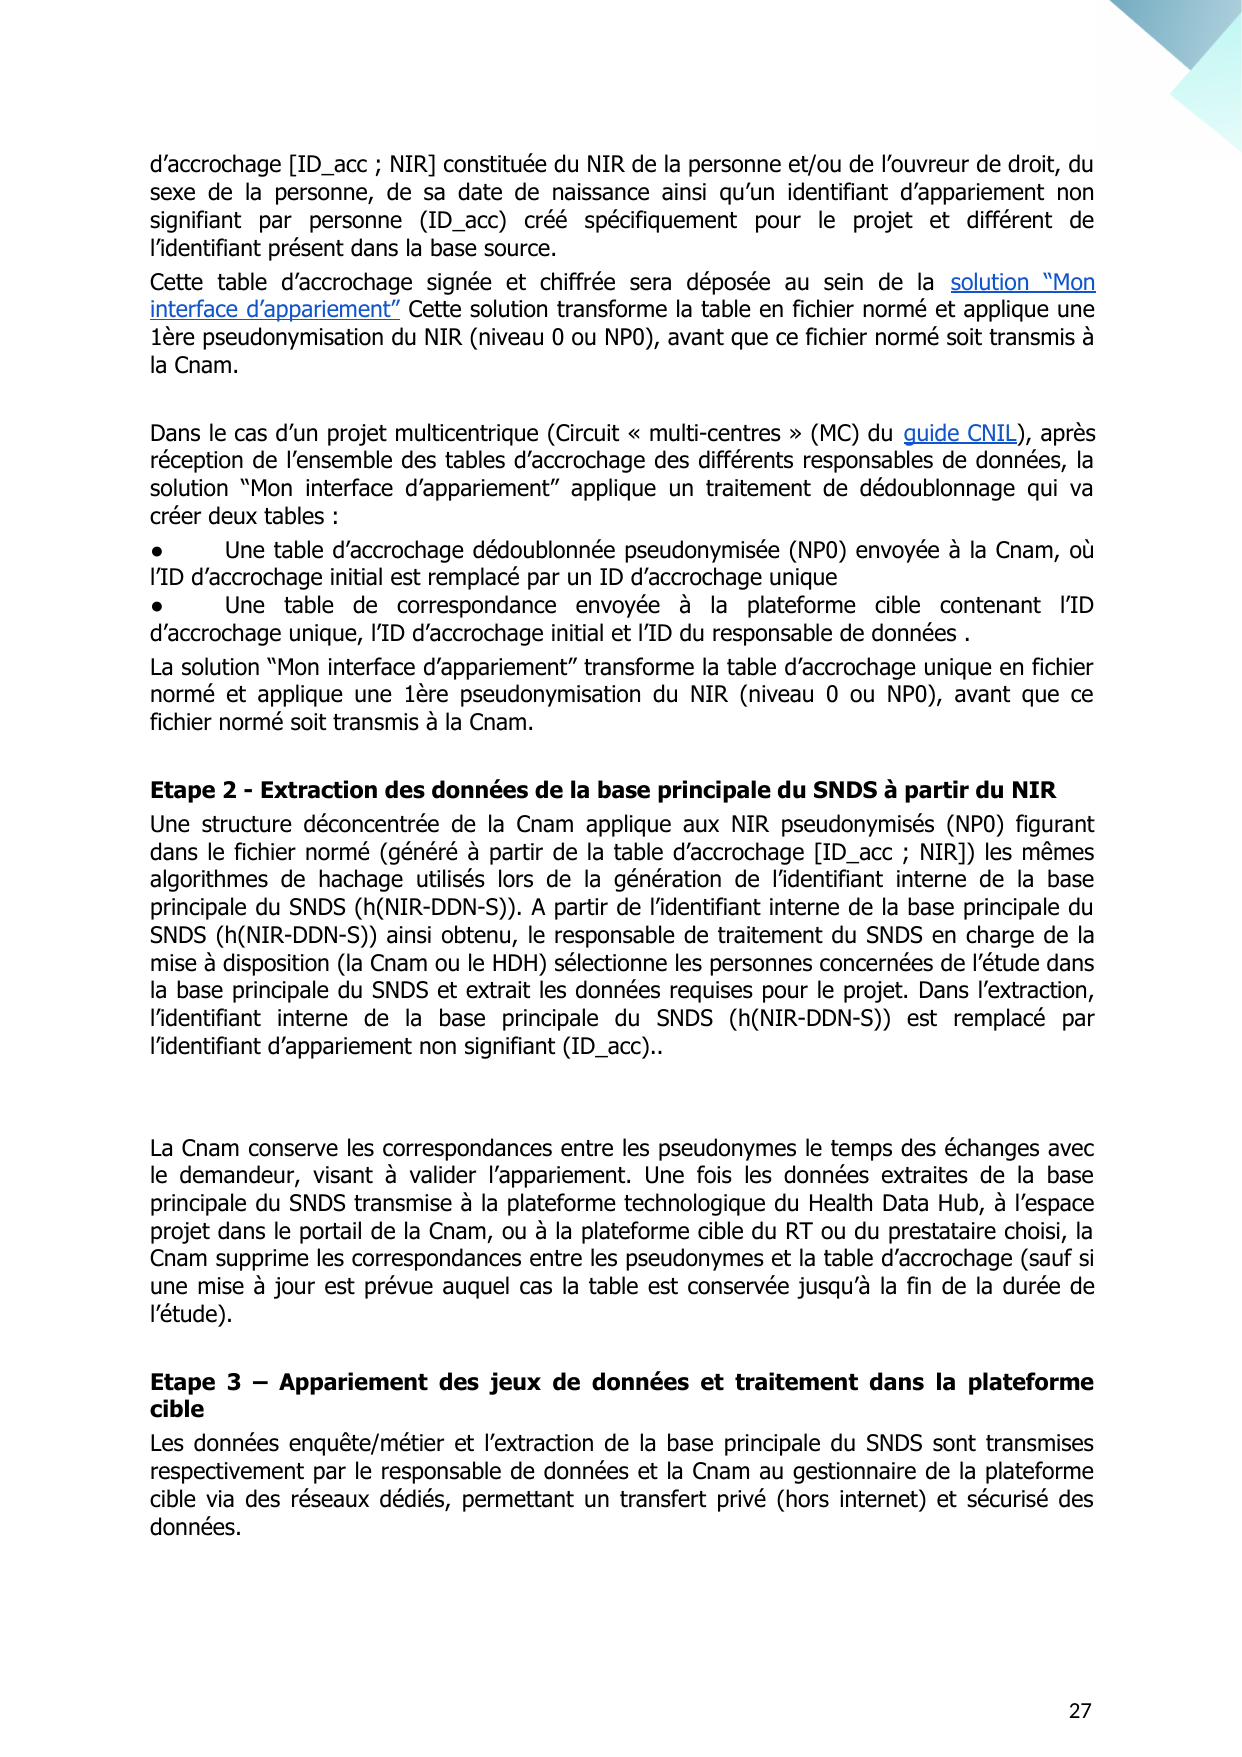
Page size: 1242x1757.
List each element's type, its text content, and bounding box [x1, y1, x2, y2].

text Une structure déconcentrée de la Cnam applique aux NIR pseudonymisés (NP0) figurant dans le fichier normé (généré à partir de la table d’accrochage [ID_acc ; NIR]) les mêmes algorithmes de hachage utilisés lors de la génération de l’identifiant interne de la base principale du SNDS (h(NIR-DDN-S)). A partir de l’identifiant interne de la base principale du SNDS (h(NIR-DDN-S)) ainsi obtenu, le responsable de traitement du SNDS en charge de la mise à disposition (la Cnam ou le HDH) sélectionne les personnes concernées de l’étude dans la base principale du SNDS et extrait les données requises pour le projet. Dans l’extraction, l’identifiant interne de la base principale du SNDS (h(NIR-DDN-S)) est remplacé par l’identifiant d’appariement non signifiant (ID_acc).. [150, 809, 1096, 1059]
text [150, 150, 1096, 261]
text Dans le cas d’un projet multicentrique (Circuit « multi-centres » (MC) du guide CNIL), après réception de l’ensemble des tables d’accrochage des différents responsables de données, la solution “Mon interface d’appariement” applique un traitement de dédoublonnage qui va créer deux tables : [150, 418, 1096, 529]
text La solution “Mon interface d’appariement” transforme la table d’accrochage unique en fichier normé et applique une 1ère pseudonymisation du NIR (niveau 0 ou NP0), avant que ce fichier normé soit transmis à la Cnam. [150, 652, 1096, 735]
picture [1097, 0, 1242, 157]
text La Cnam conserve les correspondances entre les pseudonymes le temps des échanges avec le demandeur, visant à valider l’appariement. Une fois les données extraites de la base principale du SNDS transmise à la plateforme technologique du Health Data Hub, à l’espace projet dans le portail de la Cnam, ou à la plateforme cible du RT ou du prestataire choisi, la Cnam supprime les correspondances entre les pseudonymes et la table d’accrochage (sauf si une mise à jour est prévue auquel cas la table est conservée jusqu’à la fin de la durée de l’étude). [150, 1133, 1096, 1327]
list Une table de correspondance envoyée à la plateforme cible contenant l’ID d’accrochage unique, l’ID d’accrochage initial et l’ID du responsable de données . [150, 591, 1096, 646]
text Les données enquête/métier et l’extraction de la base principale du SNDS sont transmises respectivement par le responsable de données et la Cnam au gestionnaire de la plateforme cible via des réseaux dédiés, permettant un transfert privé (hors internet) et sécurisé des données. [150, 1429, 1096, 1540]
list Une table d’accrochage dédoublonnée pseudonymisée (NP0) envoyée à la Cnam, où l’ID d’accrochage initial est remplacé par un ID d’accrochage unique [150, 535, 1096, 591]
text Etape 3 – Appariement des jeux de données et traitement dans la plateforme cible [150, 1367, 1096, 1423]
text Cette table d’accrochage signée et chiffrée sera déposée au sein de la solution “Mon interface d’appariement” Cette solution transforme la table en fichier normé et applique une 1ère pseudonymisation du NIR (niveau 0 ou NP0), avant que ce fichier normé soit transmis à la Cnam. [150, 267, 1096, 378]
text Etape 2 - Extraction des données de la base principale du SNDS à partir du NIR [150, 776, 1096, 803]
